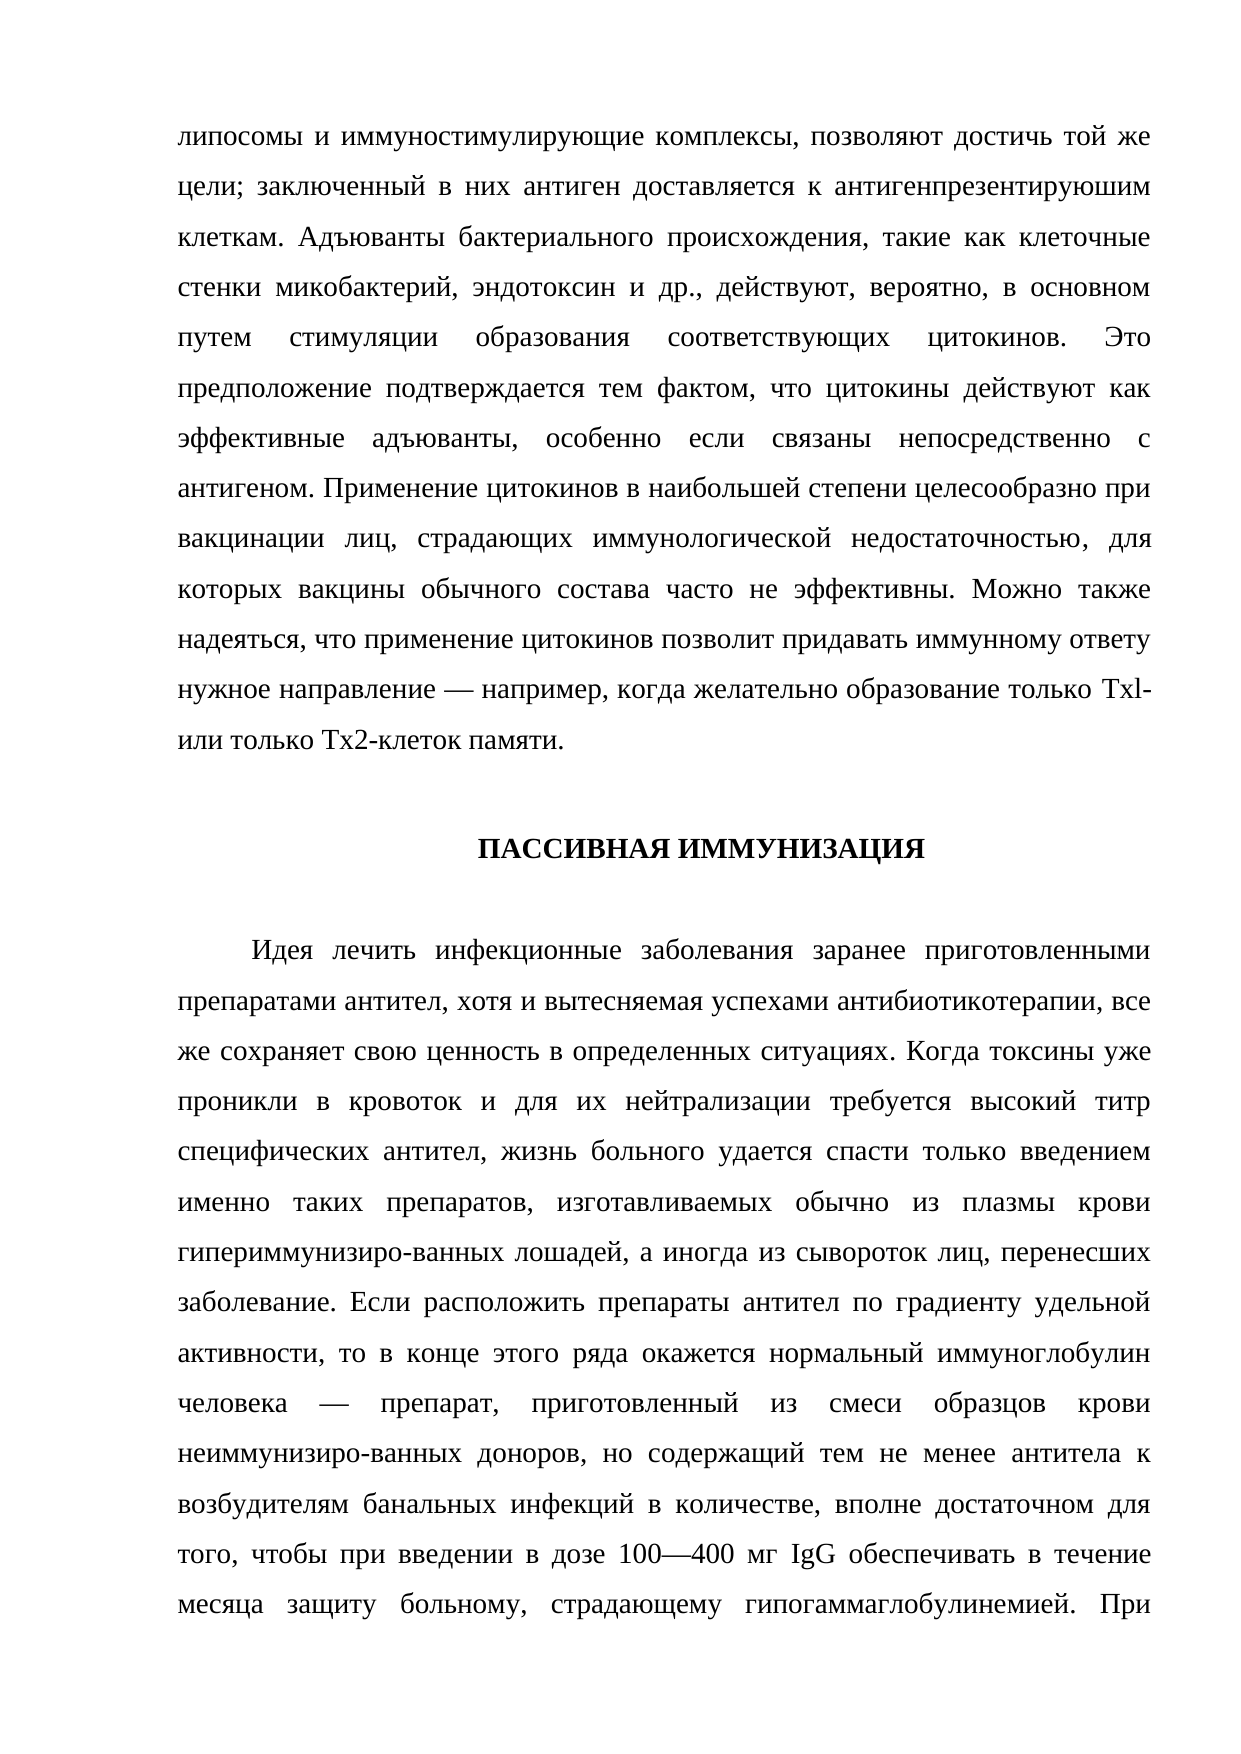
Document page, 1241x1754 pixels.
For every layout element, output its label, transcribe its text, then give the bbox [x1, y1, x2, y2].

text ПАССИВНАЯ ИММУНИЗАЦИЯ [177, 832, 1152, 865]
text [177, 118, 1152, 755]
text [177, 932, 1152, 1620]
